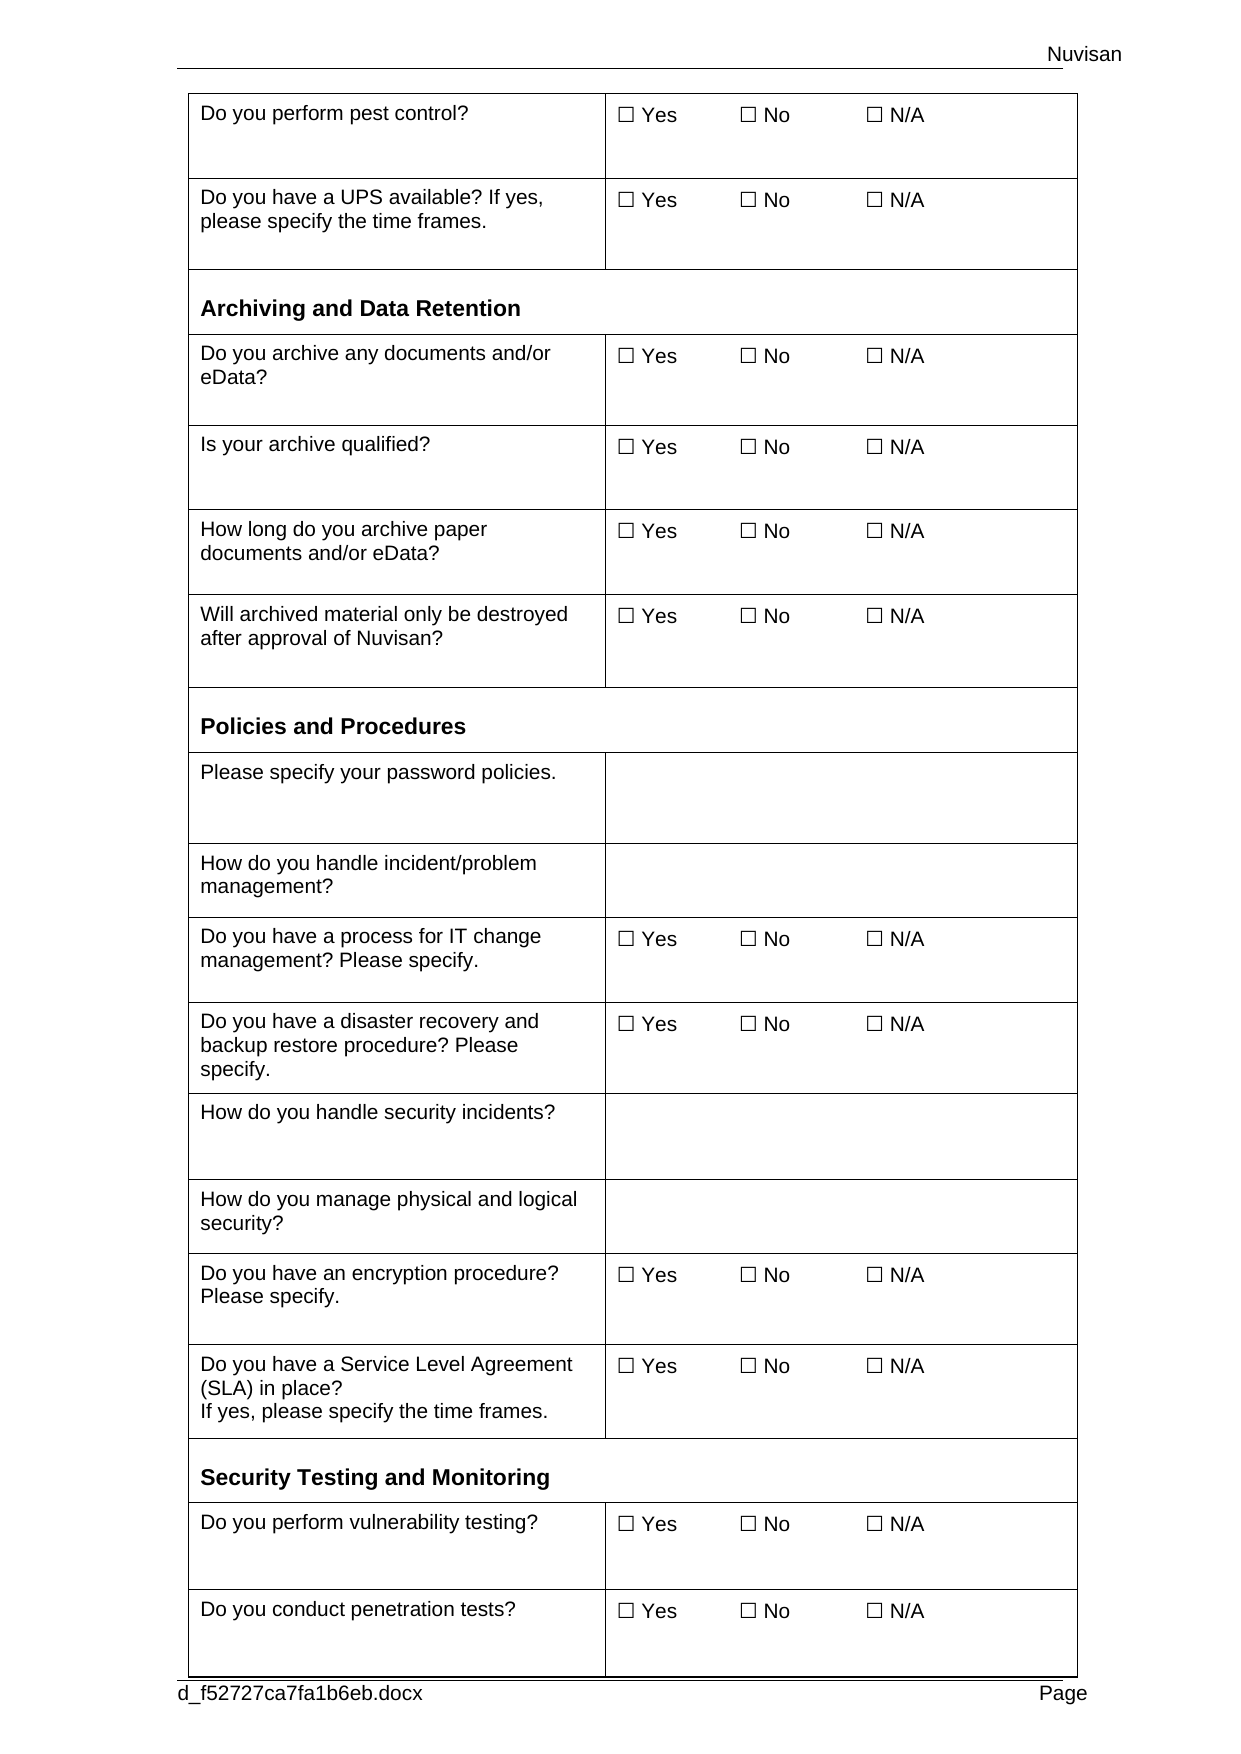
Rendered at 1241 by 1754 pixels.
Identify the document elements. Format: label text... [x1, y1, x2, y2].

table_cell Yes No N/A [606, 426, 1077, 509]
table_cell [606, 1180, 1077, 1253]
table_cell Yes No N/A [606, 1503, 1077, 1589]
table_cell How do you handle incident/problem management? [189, 844, 605, 917]
table_cell Yes No N/A [606, 1254, 1077, 1344]
table_cell How long do you archive paper documents and/or eData? [189, 510, 605, 594]
table_cell [606, 844, 1077, 917]
table_cell How do you manage physical and logical security? [189, 1180, 605, 1253]
table_cell Yes No N/A [606, 335, 1077, 425]
table_cell Do you have a UPS available? If yes, please specify the time frames. [189, 179, 605, 269]
table_cell Is your archive qualified? [189, 426, 605, 509]
table_cell Policies and Procedures [189, 688, 1077, 752]
table_cell Yes No N/A [606, 595, 1077, 687]
table_cell Archiving and Data Retention [189, 270, 1077, 334]
table_cell Do you have a Service Level Agreement (SLA) in place? If yes, please specify the time frames. [189, 1345, 605, 1437]
table_cell Please specify your password policies. [189, 753, 605, 843]
table_cell Yes No N/A [606, 1003, 1077, 1093]
table_cell Yes No N/A [606, 1590, 1077, 1676]
table_cell [606, 753, 1077, 843]
table_cell [606, 1094, 1077, 1179]
table_cell Do you archive any documents and/or eData? [189, 335, 605, 425]
table_cell Do you have a process for IT change management? Please specify. [189, 918, 605, 1002]
table_cell Yes No N/A [606, 179, 1077, 269]
table_cell Do you perform vulnerability testing? [189, 1503, 605, 1589]
table_cell Will archived material only be destroyed after approval of Nuvisan? [189, 595, 605, 687]
table_cell Yes No N/A [606, 94, 1077, 178]
table_cell Do you conduct penetration tests? [189, 1590, 605, 1676]
table_cell Yes No N/A [606, 918, 1077, 1002]
table_cell Yes No N/A [606, 1345, 1077, 1437]
table_cell How do you handle security incidents? [189, 1094, 605, 1179]
table_cell Yes No N/A [606, 510, 1077, 594]
table_cell Do you have an encryption procedure? Please specify. [189, 1254, 605, 1344]
table_cell Do you perform pest control? [189, 94, 605, 178]
table_cell Do you have a disaster recovery and backup restore procedure? Please specify. [189, 1003, 605, 1093]
table_cell Security Testing and Monitoring [189, 1439, 1077, 1502]
